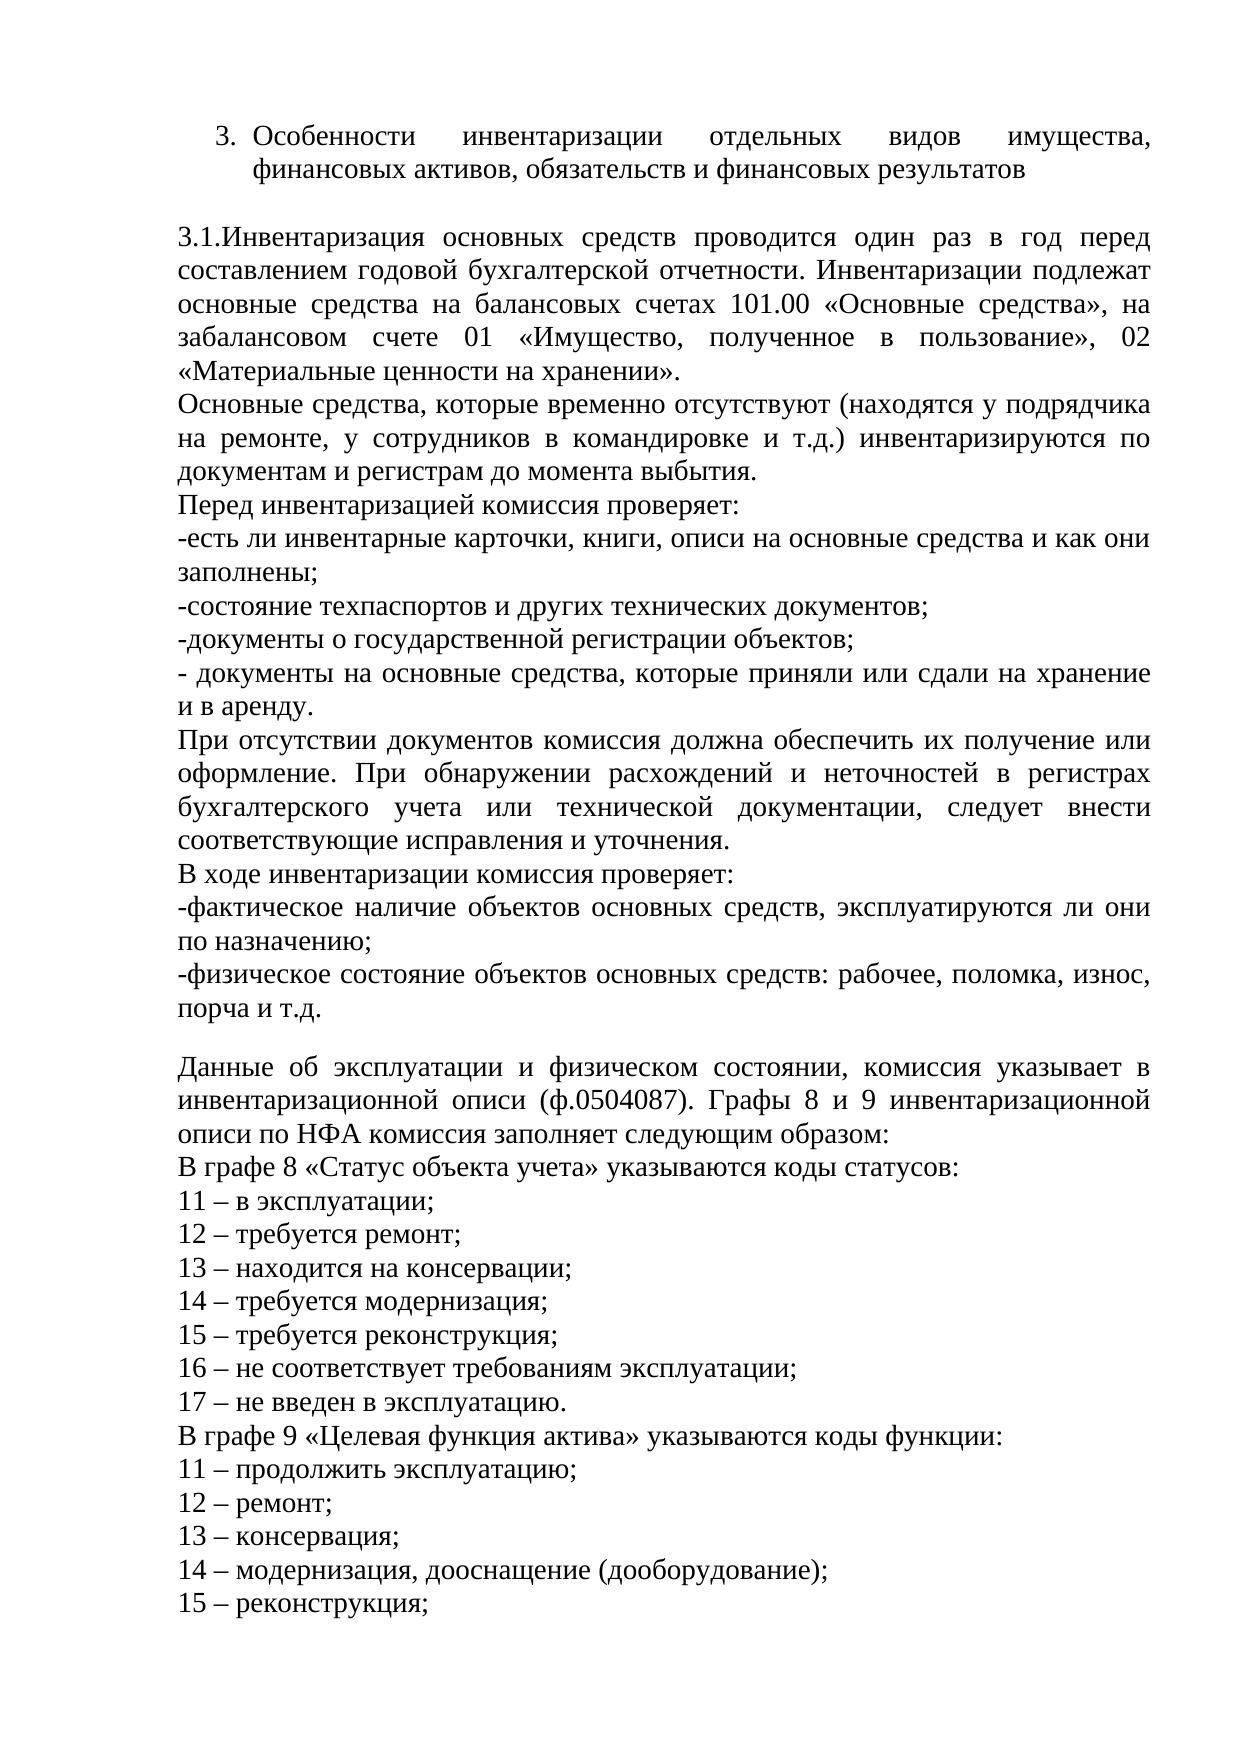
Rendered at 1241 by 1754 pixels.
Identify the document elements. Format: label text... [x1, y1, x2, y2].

text 13 – консервация; [177, 1518, 1152, 1552]
text При отсутствии документов комиссия должна обеспечить их получение или оформление. При обнаружении расхождений и неточностей в регистрах бухгалтерского учета или технической документации, следует внести соответствующие исправления и уточнения. [177, 722, 1152, 856]
text 15 – требуется реконструкция; [177, 1317, 1152, 1351]
text 13 – находится на консервации; [177, 1250, 1152, 1283]
text -фактическое наличие объектов основных средств, эксплуатируются ли они по назначению; [177, 889, 1152, 957]
text 12 – требуется ремонт; [177, 1216, 1152, 1250]
text Перед инвентаризацией комиссия проверяет: [177, 487, 1152, 521]
text В графе 9 «Целевая функция актива» указываются коды функции: [177, 1418, 1152, 1451]
text 16 – не соответствует требованиям эксплуатации; [177, 1351, 1152, 1384]
text 14 – модернизация, дооснащение (дооборудование); [177, 1552, 1152, 1585]
text -состояние техпаспортов и других технических документов; [177, 588, 1152, 621]
text В ходе инвентаризации комиссия проверяет: [177, 856, 1152, 889]
text -физическое состояние объектов основных средств: рабочее, поломка, износ, порча и т.д. [177, 957, 1152, 1024]
text 12 – ремонт; [177, 1485, 1152, 1518]
text Основные средства, которые временно отсутствуют (находятся у подрядчика на ремонте, у сотрудников в командировке и т.д.) инвентаризируются по документам и регистрам до момента выбытия. [177, 386, 1152, 487]
text 14 – требуется модернизация; [177, 1283, 1152, 1317]
text 17 – не введен в эксплуатацию. [177, 1384, 1152, 1418]
text 3.1.Инвентаризация основных средств проводится один раз в год перед составлением годовой бухгалтерской отчетности. Инвентаризации подлежат основные средства на балансовых счетах 101.00 «Основные средства», на забалансовом счете 01 «Имущество, полученное в пользование», 02 «Материальные ценности на хранении». [177, 219, 1152, 386]
text Данные об эксплуатации и физическом состоянии, комиссия указывает в инвентаризационной описи (ф.0504087). Графы 8 и 9 инвентаризационной описи по НФА комиссия заполняет следующим образом: [177, 1049, 1152, 1149]
text 15 – реконструкция; [177, 1585, 1152, 1619]
text В графе 8 «Статус объекта учета» указываются коды статусов: [177, 1149, 1152, 1183]
text -документы о государственной регистрации объектов; [177, 621, 1152, 655]
list Особенности инвентаризации отдельных видов имущества, финансовых активов, обязательств и финансовых результатов [215, 118, 1152, 185]
text -есть ли инвентарные карточки, книги, описи на основные средства и как они заполнены; [177, 521, 1152, 588]
text - документы на основные средства, которые приняли или сдали на хранение и в аренду. [177, 655, 1152, 722]
text 11 – продолжить эксплуатацию; [177, 1451, 1152, 1485]
text 11 – в эксплуатации; [177, 1183, 1152, 1216]
